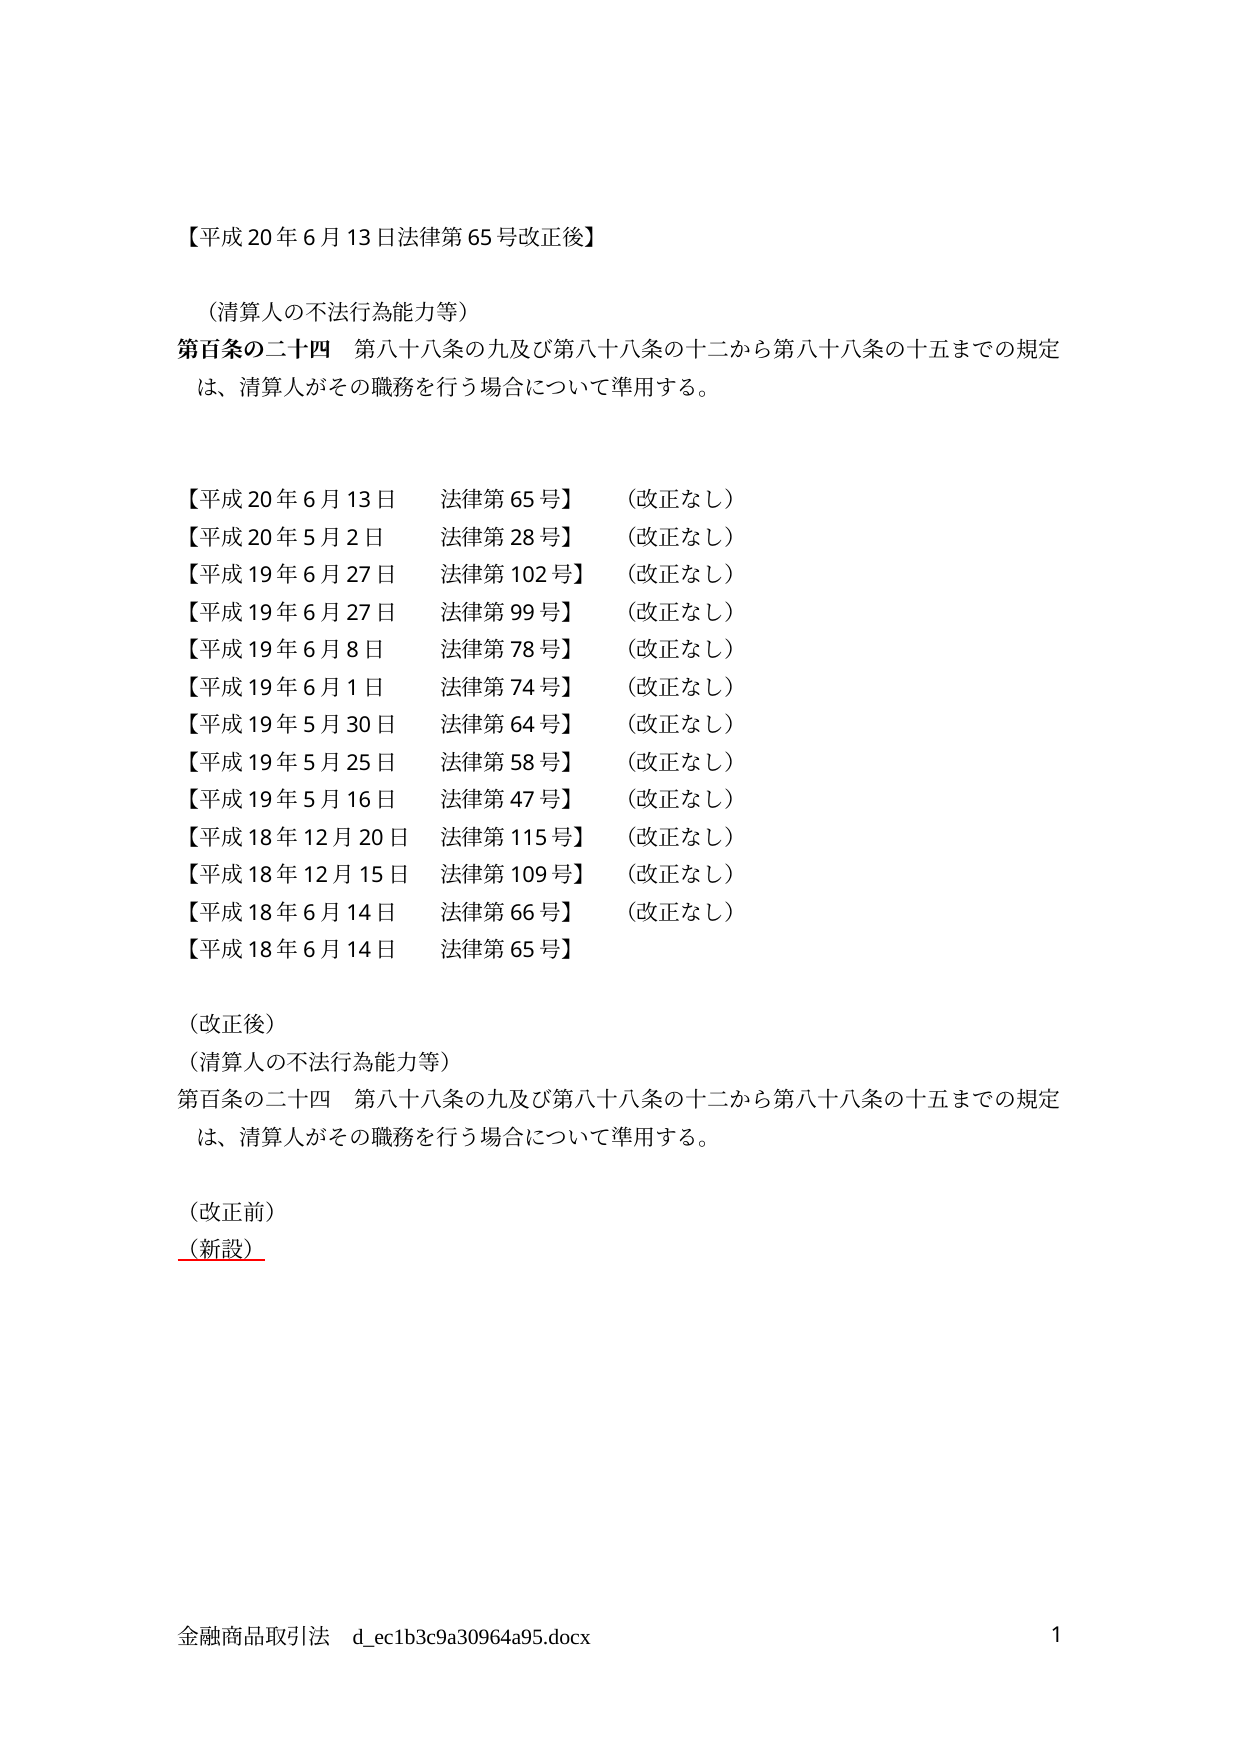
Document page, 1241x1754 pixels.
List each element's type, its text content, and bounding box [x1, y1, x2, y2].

text 【平成19年6月27日 法律第99号】 （改正なし） [177, 592, 1063, 629]
text （新設） [177, 1229, 1063, 1267]
text 【平成19年6月1日 法律第74号】 （改正なし） [177, 667, 1063, 704]
text （改正後） [177, 1004, 1063, 1042]
text 【平成19年6月27日 法律第102号】 （改正なし） [177, 554, 1063, 592]
text 【平成18年12月20日 法律第115号】 （改正なし） [177, 817, 1063, 854]
text （清算人の不法行為能力等） [177, 1042, 1063, 1079]
text 【平成20年6月13日 法律第65号】 （改正なし） [177, 479, 1063, 517]
text 【平成18年12月15日 法律第109号】 （改正なし） [177, 854, 1063, 892]
text （改正前） [177, 1192, 1063, 1229]
text 【平成19年6月8日 法律第78号】 （改正なし） [177, 629, 1063, 667]
text 【平成18年6月14日 法律第66号】 （改正なし） [177, 892, 1063, 929]
text 【平成19年5月25日 法律第58号】 （改正なし） [177, 742, 1063, 779]
text 第百条の二十四 第八十八条の九及び第八十八条の十二から第八十八条の十五までの規定は、清算人がその職務を行う場合について準用する。 [177, 329, 1063, 404]
text 【平成19年5月30日 法律第64号】 （改正なし） [177, 704, 1063, 742]
text 第百条の二十四 第八十八条の九及び第八十八条の十二から第八十八条の十五までの規定は、清算人がその職務を行う場合について準用する。 [177, 1079, 1063, 1154]
text 【平成20年5月2日 法律第28号】 （改正なし） [177, 517, 1063, 554]
text 【平成19年5月16日 法律第47号】 （改正なし） [177, 779, 1063, 817]
text 【平成20年6月13日法律第65号改正後】 [177, 217, 1063, 254]
text （清算人の不法行為能力等） [196, 292, 1063, 329]
text 【平成18年6月14日 法律第65号】 [177, 929, 1063, 967]
